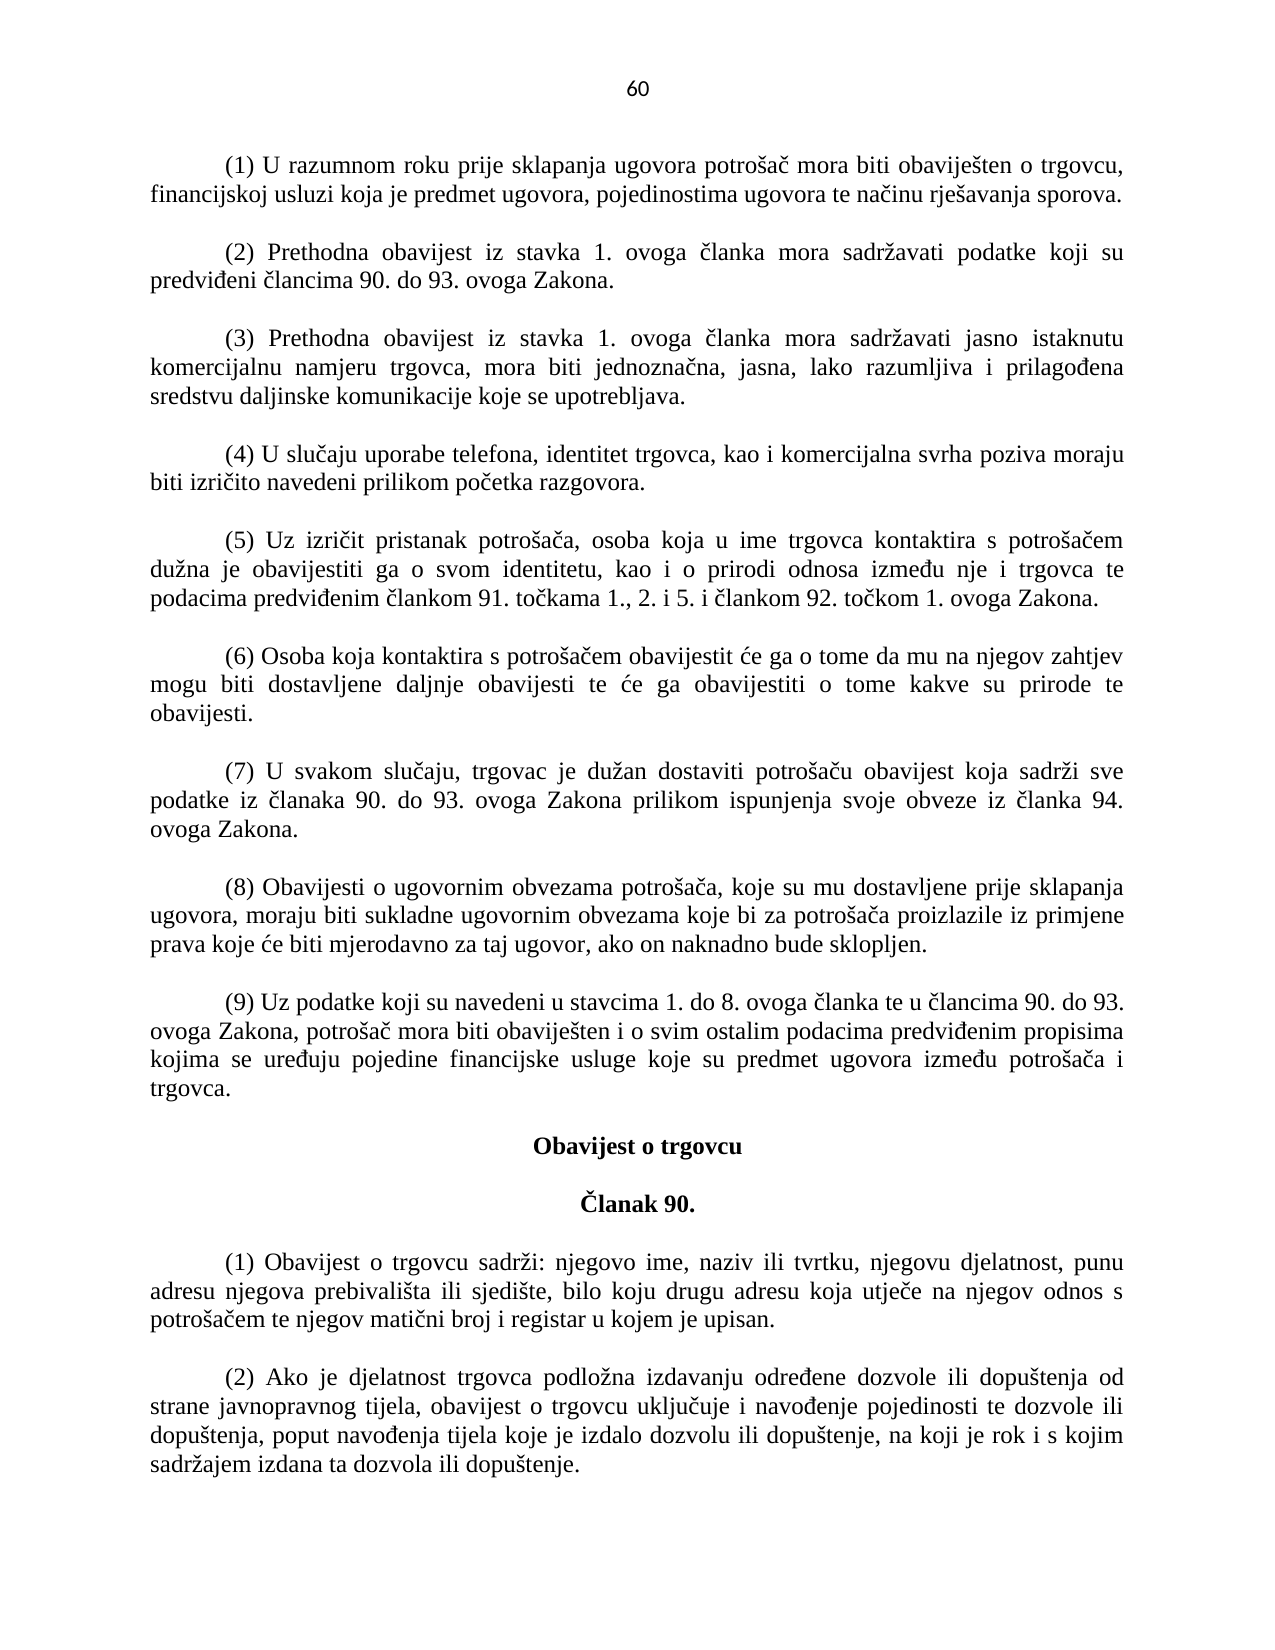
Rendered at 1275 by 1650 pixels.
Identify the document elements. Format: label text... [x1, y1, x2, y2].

text (6) Osoba koja kontaktira s potrošačem obavijestit će ga o tome da mu na njegov zahtjev mogu biti dostavljene daljnje obavijesti te će ga obavijestiti o tome kakve su prirode te obavijesti. [150, 641, 1125, 727]
text (1) Obavijest o trgovcu sadrži: njegovo ime, naziv ili tvrtku, njegovu djelatnost, punu adresu njegova prebivališta ili sjedište, bilo koju drugu adresu koja utječe na njegov odnos s potrošačem te njegov matični broj i registar u kojem je upisan. [150, 1247, 1125, 1333]
text Obavijest o trgovcu [150, 1131, 1125, 1160]
text (2) Prethodna obavijest iz stavka 1. ovoga članka mora sadržavati podatke koji su predviđeni člancima 90. do 93. ovoga Zakona. [150, 237, 1125, 294]
text (7) U svakom slučaju, trgovac je dužan dostaviti potrošaču obavijest koja sadrži sve podatke iz članaka 90. do 93. ovoga Zakona prilikom ispunjenja svoje obveze iz članka 94. ovoga Zakona. [150, 756, 1125, 842]
text (5) Uz izričit pristanak potrošača, osoba koja u ime trgovca kontaktira s potrošačem dužna je obavijestiti ga o svom identitetu, kao i o prirodi odnosa između nje i trgovca te podacima predviđenim člankom 91. točkama 1., 2. i 5. i člankom 92. točkom 1. ovoga Zakona. [150, 525, 1125, 612]
text (2) Ako je djelatnost trgovca podložna izdavanju određene dozvole ili dopuštenja od strane javnopravnog tijela, obavijest o trgovcu uključuje i navođenje pojedinosti te dozvole ili dopuštenja, poput navođenja tijela koje je izdalo dozvolu ili dopuštenje, na koji je rok i s kojim sadržajem izdana ta dozvola ili dopuštenje. [150, 1362, 1125, 1477]
text (8) Obavijesti o ugovornim obvezama potrošača, koje su mu dostavljene prije sklapanja ugovora, moraju biti sukladne ugovornim obvezama koje bi za potrošača proizlazile iz primjene prava koje će biti mjerodavno za taj ugovor, ako on naknadno bude sklopljen. [150, 872, 1125, 958]
text (4) U slučaju uporabe telefona, identitet trgovca, kao i komercijalna svrha poziva moraju biti izričito navedeni prilikom početka razgovora. [150, 439, 1125, 496]
text Članak 90. [150, 1189, 1125, 1218]
text (3) Prethodna obavijest iz stavka 1. ovoga članka mora sadržavati jasno istaknutu komercijalnu namjeru trgovca, mora biti jednoznačna, jasna, lako razumljiva i prilagođena sredstvu daljinske komunikacije koje se upotrebljava. [150, 323, 1125, 409]
text (1) U razumnom roku prije sklapanja ugovora potrošač mora biti obaviješten o trgovcu, financijskoj usluzi koja je predmet ugovora, pojedinostima ugovora te načinu rješavanja sporova. [150, 150, 1125, 207]
text (9) Uz podatke koji su navedeni u stavcima 1. do 8. ovoga članka te u člancima 90. do 93. ovoga Zakona, potrošač mora biti obaviješten i o svim ostalim podacima predviđenim propisima kojima se uređuju pojedine financijske usluge koje su predmet ugovora između potrošača i trgovca. [150, 987, 1125, 1102]
